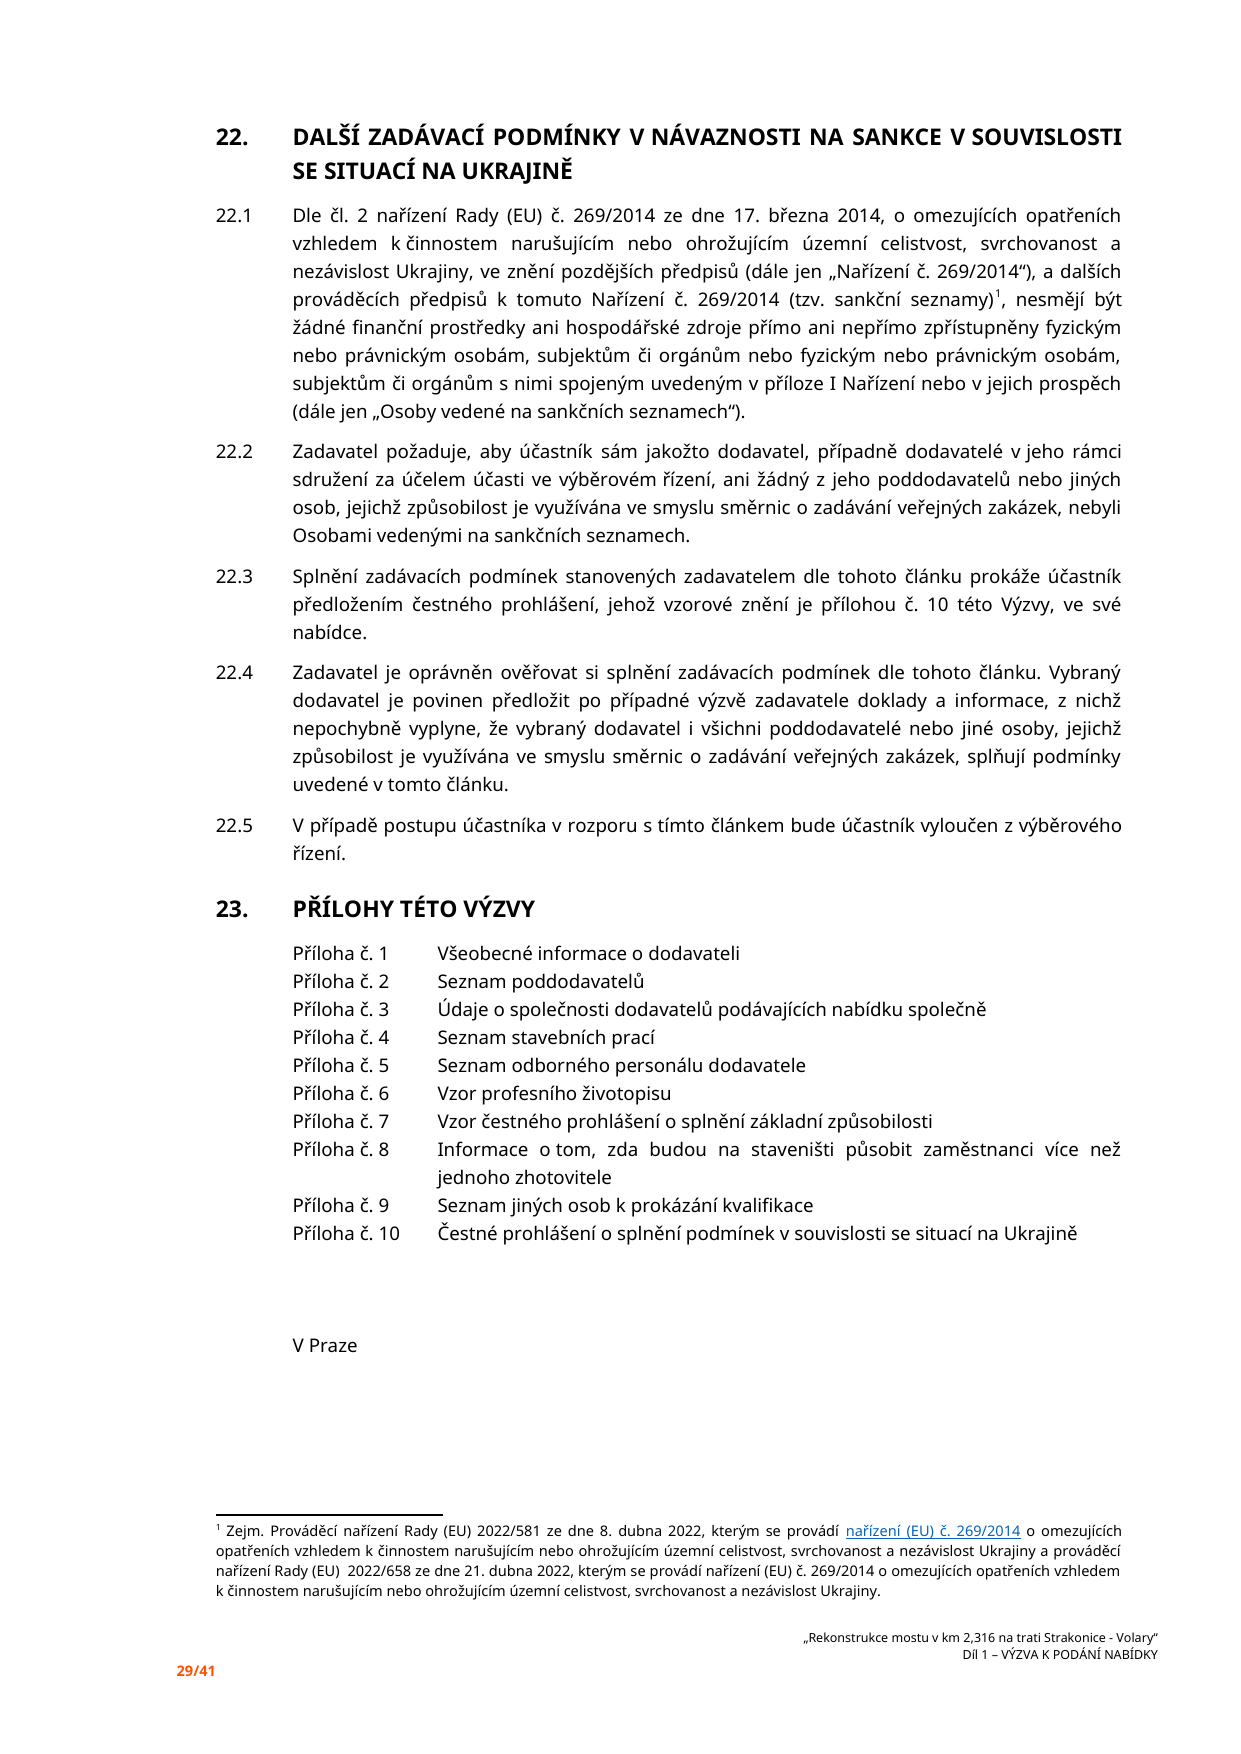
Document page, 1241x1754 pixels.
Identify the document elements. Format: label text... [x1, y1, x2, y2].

text Příloha č. 5 Seznam odborného personálu dodavatele [292, 1052, 1122, 1078]
text V případě postupu účastníka v rozporu s tímto článkem bude účastník vyloučen z výběrového řízení. [216, 812, 1122, 866]
text Příloha č. 3 Údaje o společnosti dodavatelů podávajících nabídku společně [292, 996, 1122, 1022]
text PŘÍLOHY TÉTO VÝZVY [216, 893, 1122, 924]
text Zadavatel požaduje, aby účastník sám jakožto dodavatel, případně dodavatelé v jeho rámci sdružení za účelem účasti ve výběrovém řízení, ani žádný z jeho poddodavatelů nebo jiných osob, jejichž způsobilost je využívána ve smyslu směrnic o zadávání veřejných zakázek, nebyli Osobami vedenými na sankčních seznamech. [216, 438, 1122, 548]
text Příloha č. 10 Čestné prohlášení o splnění podmínek v souvislosti se situací na Ukrajině [292, 1220, 1122, 1246]
text Splnění zadávacích podmínek stanovených zadavatelem dle tohoto článku prokáže účastník předložením čestného prohlášení, jehož vzorové znění je přílohou č. 10 této Výzvy, ve své nabídce. [216, 563, 1122, 645]
text Příloha č. 6 Vzor profesního životopisu [292, 1080, 1122, 1106]
text Příloha č. 4 Seznam stavebních prací [292, 1024, 1122, 1050]
text Příloha č. 7 Vzor čestného prohlášení o splnění základní způsobilosti [292, 1108, 1122, 1134]
text Zadavatel je oprávněn ověřovat si splnění zadávacích podmínek dle tohoto článku. Vybraný dodavatel je povinen předložit po případné výzvě zadavatele doklady a informace, z nichž nepochybně vyplyne, že vybraný dodavatel i všichni poddodavatelé nebo jiné osoby, jejichž způsobilost je využívána ve smyslu směrnic o zadávání veřejných zakázek, splňují podmínky uvedené v tomto článku. [216, 660, 1122, 797]
text Příloha č. 9 Seznam jiných osob k prokázání kvalifikace [292, 1192, 1122, 1218]
text Dle čl. 2 nařízení Rady (EU) č. 269/2014 ze dne 17. března 2014, o omezujících opatřeních vzhledem k činnostem narušujícím nebo ohrožujícím územní celistvost, svrchovanost a nezávislost Ukrajiny, ve znění pozdějších předpisů (dále jen „Nařízení č. 269/2014“), a dalších prováděcích předpisů k tomuto Nařízení č. 269/2014 (tzv. sankční seznamy), nesmějí být žádné finanční prostředky ani hospodářské zdroje přímo ani nepřímo zpřístupněny fyzickým nebo právnickým osobám, subjektům či orgánům nebo fyzickým nebo právnickým osobám, subjektům či orgánům s nimi spojeným uvedeným v příloze I Nařízení nebo v jejich prospěch (dále jen „Osoby vedené na sankčních seznamech“). [216, 202, 1122, 423]
text Další zadávací podmínky v návaznosti na sankce v souvislosti se situací na Ukrajině [216, 121, 1122, 186]
text Příloha č. 8 Informace o tom, zda budou na staveništi působit zaměstnanci více než jednoho zhotovitele [292, 1136, 1122, 1190]
text Příloha č. 2 Seznam poddodavatelů [292, 968, 1122, 994]
text Příloha č. 1 Všeobecné informace o dodavateli [292, 940, 1122, 966]
text V Praze [292, 1332, 1122, 1358]
